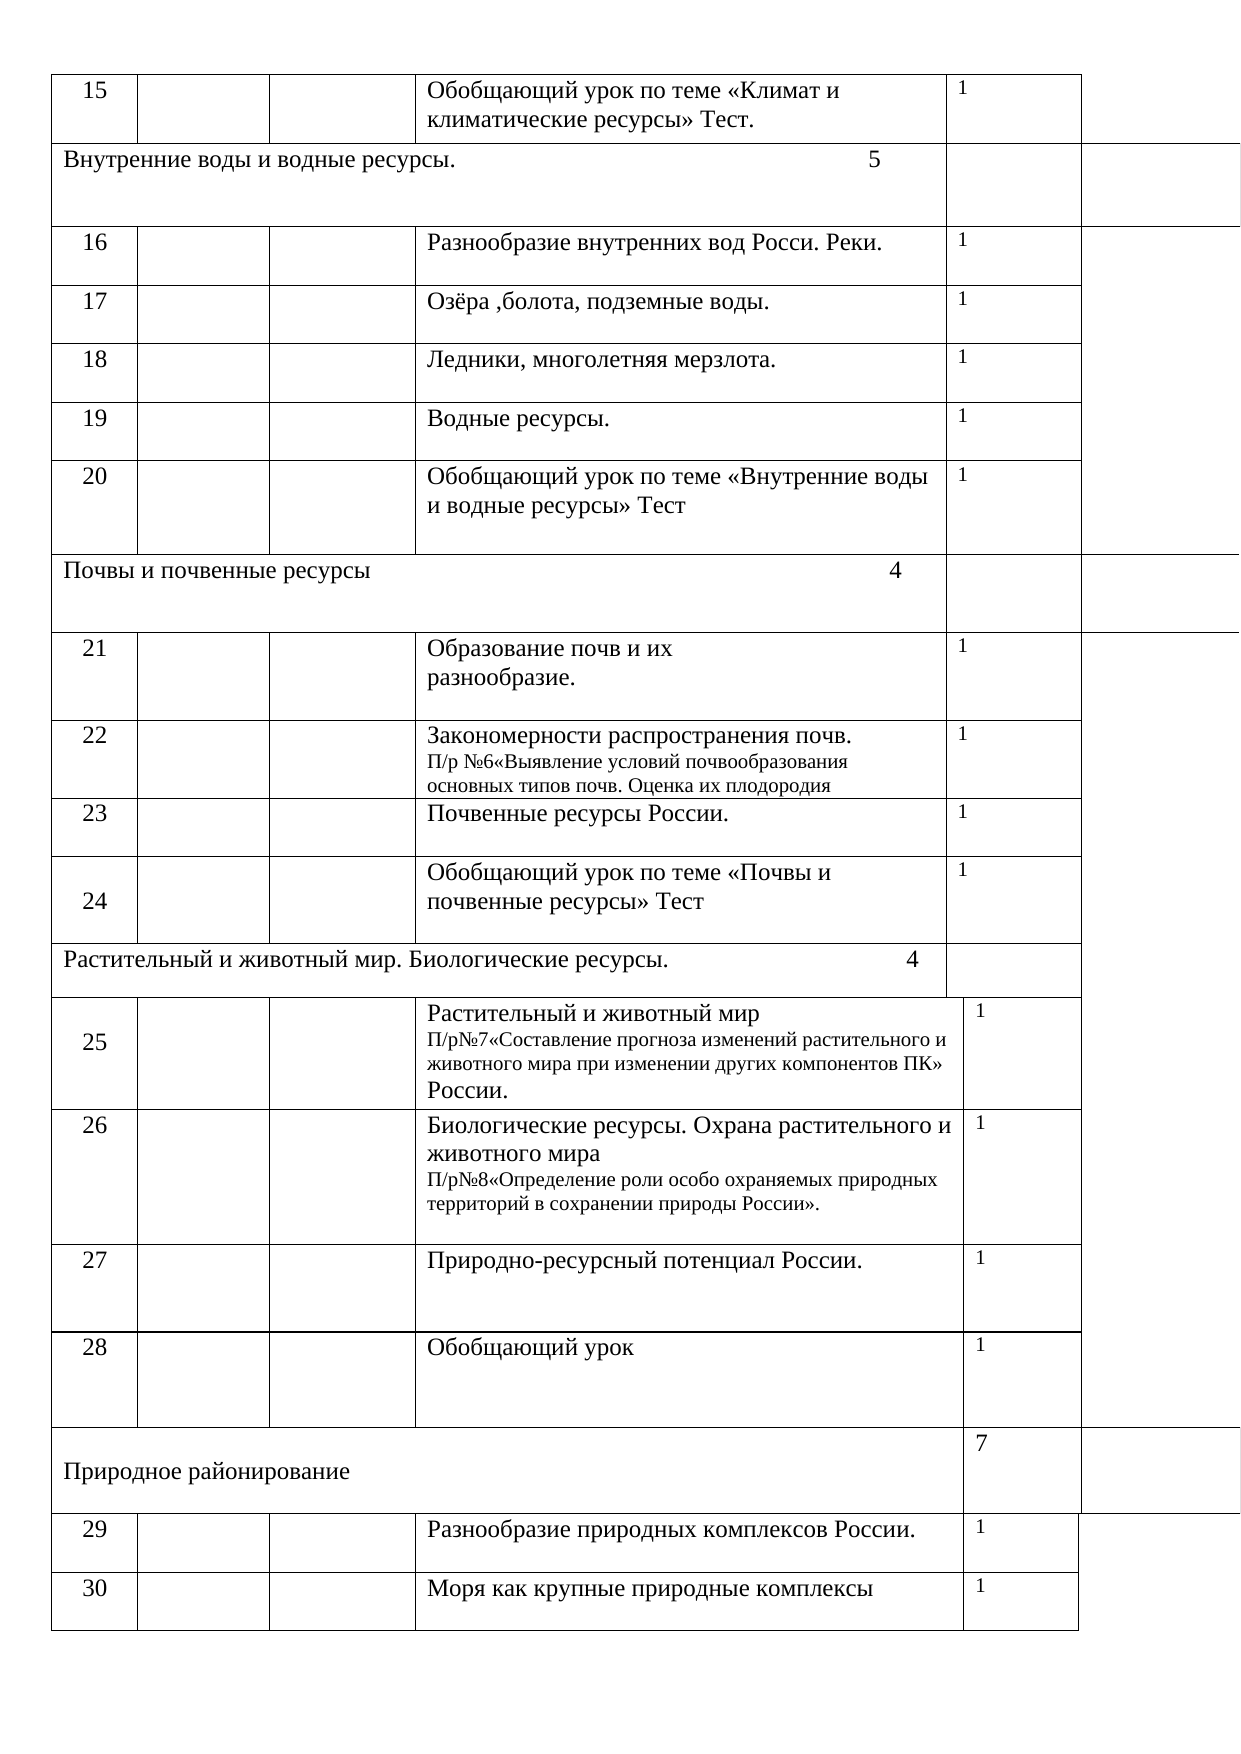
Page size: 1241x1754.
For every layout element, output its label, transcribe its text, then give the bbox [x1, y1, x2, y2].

table_cell 1 [947, 633, 1081, 719]
table_cell [138, 403, 269, 460]
table_cell [138, 998, 269, 1109]
table_cell 1 [947, 286, 1081, 343]
table_cell Почвенные ресурсы России. [416, 799, 946, 856]
table_cell [270, 1573, 415, 1630]
table_cell [270, 227, 415, 285]
table_cell [270, 286, 415, 343]
table_cell [270, 1514, 415, 1572]
table_cell Почвы и почвенные ресурсы 4 [52, 555, 946, 632]
table_cell Разнообразие природных комплексов России. [416, 1514, 963, 1572]
table_cell Моря как крупные природные комплексы [416, 1573, 963, 1630]
table_cell Образование почв и их разнообразие. [416, 633, 946, 719]
table_cell 23 [52, 799, 137, 856]
table_cell 1 [947, 227, 1081, 285]
table_cell Обобщающий урок по теме «Почвы и почвенные ресурсы» Тест [416, 857, 946, 943]
table_cell 1 [947, 461, 1081, 554]
table_cell Закономерности распространения почв. П/р №6«Выявление условий почвообразования основных типов почв. Оценка их плодородия [416, 721, 946, 797]
table_cell 15 [52, 75, 137, 143]
table_cell Озёра ,болота, подземные воды. [416, 286, 946, 343]
table_cell [1082, 554, 1240, 632]
table_cell 26 [52, 1110, 137, 1244]
table_cell Ледники, многолетняя мерзлота. [416, 344, 946, 402]
table_cell 29 [52, 1514, 137, 1572]
table_cell 19 [52, 403, 137, 460]
table_cell Природно-ресурсный потенциал России. [416, 1245, 963, 1331]
table_cell [138, 1333, 269, 1427]
table_cell 1 [947, 75, 1081, 143]
table_cell [1082, 1428, 1240, 1513]
table_cell 30 [52, 1573, 137, 1630]
table_cell 1 [964, 1110, 1081, 1244]
table_cell [1082, 144, 1240, 226]
table_cell Разнообразие внутренних вод Росси. Реки. [416, 227, 946, 285]
table_cell [138, 344, 269, 402]
table_cell [138, 1110, 269, 1244]
table_cell 1 [964, 1245, 1081, 1331]
table_cell [947, 555, 1081, 632]
table_cell Обобщающий урок по теме «Климат и климатические ресурсы» Тест. [416, 75, 946, 143]
table_cell [270, 461, 415, 554]
table_cell [138, 799, 269, 856]
table_cell [270, 857, 415, 943]
table_cell 1 [964, 1333, 1081, 1427]
table_cell [138, 721, 269, 797]
table_cell [270, 799, 415, 856]
table_cell 22 [52, 721, 137, 797]
table_cell 25 [52, 998, 137, 1109]
table_cell 1 [964, 1573, 1078, 1630]
table_cell [138, 857, 269, 943]
table_cell [270, 1110, 415, 1244]
table_cell [138, 286, 269, 343]
table_cell Обобщающий урок по теме «Внутренние воды и водные ресурсы» Тест [416, 461, 946, 554]
table_cell [138, 227, 269, 285]
table_cell 20 [52, 461, 137, 554]
table_cell [138, 1514, 269, 1572]
table_cell [270, 75, 415, 143]
table_cell [138, 461, 269, 554]
table_cell 1 [964, 998, 1081, 1109]
table_cell [270, 1333, 415, 1427]
table_cell Биологические ресурсы. Охрана растительного и животного мира П/р№8«Определение роли особо охраняемых природных территорий в сохранении природы России». [416, 1110, 963, 1244]
table_cell Природное районирование [52, 1428, 963, 1513]
table_cell 1 [947, 721, 1081, 797]
table_cell 7 [964, 1428, 1081, 1513]
table_cell [270, 344, 415, 402]
table_cell Растительный и животный мир. Биологические ресурсы. 4 [52, 944, 946, 997]
table_cell 28 [52, 1333, 137, 1427]
table_cell [138, 1573, 269, 1630]
table_cell 1 [964, 1514, 1078, 1572]
table_cell Обобщающий урок [416, 1333, 963, 1427]
table_cell [270, 721, 415, 797]
table_cell Водные ресурсы. [416, 403, 946, 460]
table_cell [947, 944, 1081, 997]
table_cell Внутренние воды и водные ресурсы. 5 [52, 144, 946, 226]
table_cell Растительный и животный мир П/р№7«Составление прогноза изменений растительного и животного мира при изменении других компонентов ПК» России. [416, 998, 963, 1109]
table_cell 1 [947, 403, 1081, 460]
table_cell [138, 75, 269, 143]
table_cell [270, 1245, 415, 1331]
table_cell 1 [947, 857, 1081, 943]
table_cell 21 [52, 633, 137, 719]
table_cell [270, 403, 415, 460]
table_cell 24 [52, 857, 137, 943]
table_cell 1 [947, 344, 1081, 402]
table_cell [270, 998, 415, 1109]
table_cell 1 [947, 799, 1081, 856]
table_cell [138, 1245, 269, 1331]
table_cell [270, 633, 415, 719]
table_cell 18 [52, 344, 137, 402]
table_cell [138, 633, 269, 719]
table_cell 16 [52, 227, 137, 285]
table_cell [947, 144, 1081, 226]
table_cell 27 [52, 1245, 137, 1331]
table_cell 17 [52, 286, 137, 343]
